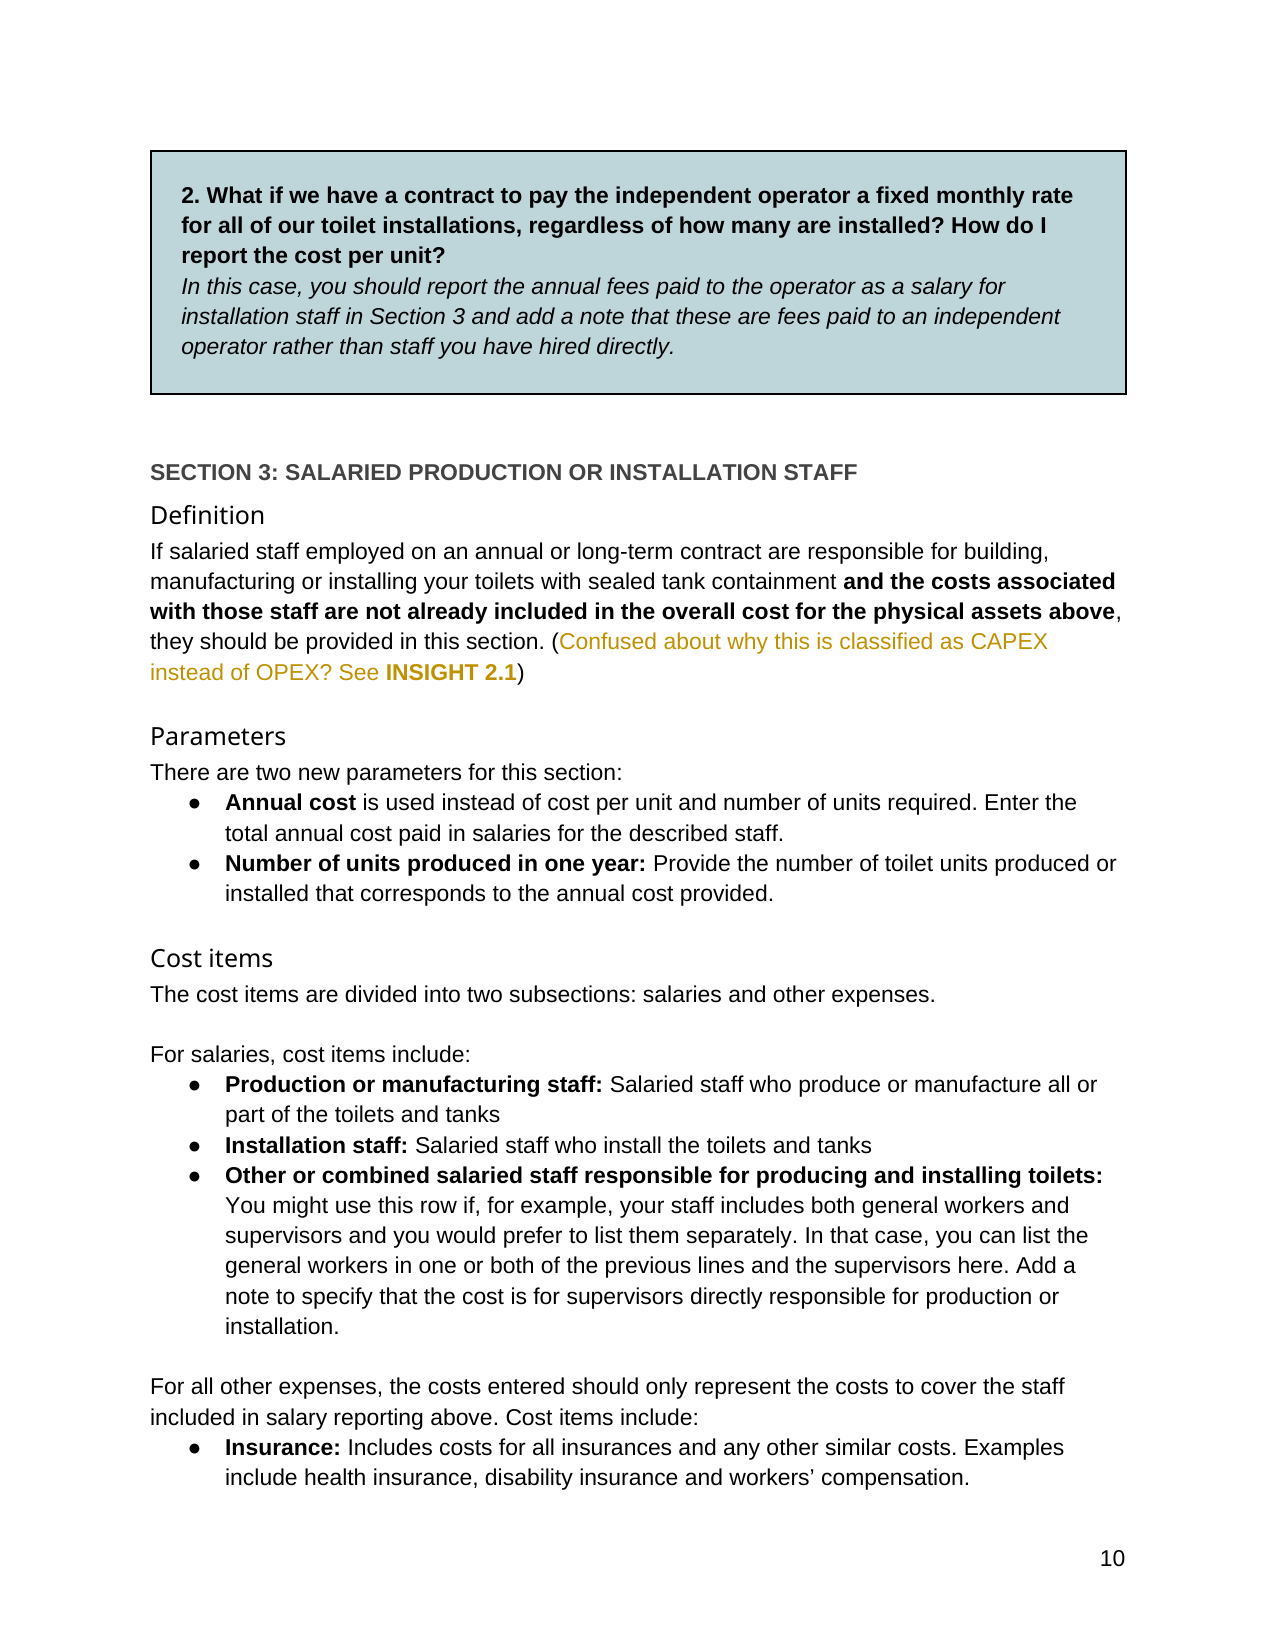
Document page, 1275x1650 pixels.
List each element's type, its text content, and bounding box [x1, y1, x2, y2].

text For all other expenses, the costs entered should only represent the costs to cover the staff included in salary reporting above. Cost items include: [150, 1373, 1125, 1430]
subtitle Cost items [150, 940, 1125, 974]
list Production or manufacturing staff: Salaried staff who produce or manufacture all or part of the toilets and tanks [187, 1071, 1125, 1128]
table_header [152, 152, 1125, 393]
subtitle SECTION 3: SALARIED PRODUCTION OR INSTALLATION STAFF [150, 459, 1125, 485]
text If salaried staff employed on an annual or long-term contract are responsible for building, manufacturing or installing your toilets with sealed tank containment and the costs associated with those staff are not already included in the overall cost for the physical assets above, they should be provided in this section. (Confused about why this is classified as CAPEX instead of OPEX? See INSIGHT 2.1) [150, 538, 1125, 685]
text The cost items are divided into two subsections: salaries and other expenses. [150, 981, 1125, 1007]
list Other or combined salaried staff responsible for producing and installing toilets: You might use this row if, for example, your staff includes both general workers and supervisors and you would prefer to list them separately. In that case, you can list the general workers in one or both of the previous lines and the supervisors here. Add a note to specify that the cost is for supervisors directly responsible for production or installation. [187, 1162, 1125, 1339]
text For salaries, cost items include: [150, 1041, 1125, 1067]
list Number of units produced in one year: Provide the number of toilet units produced or installed that corresponds to the annual cost provided. [187, 850, 1125, 906]
list Annual cost is used instead of cost per unit and number of units required. Enter the total annual cost paid in salaries for the described staff. [187, 789, 1125, 846]
text There are two new parameters for this section: [150, 759, 1125, 786]
subtitle Definition [150, 497, 1125, 532]
subtitle Parameters [150, 719, 1125, 753]
list Installation staff: Salaried staff who install the toilets and tanks [187, 1132, 1125, 1158]
list Insurance: Includes costs for all insurances and any other similar costs. Examples include health insurance, disability insurance and workers’ compensation. [187, 1434, 1125, 1490]
